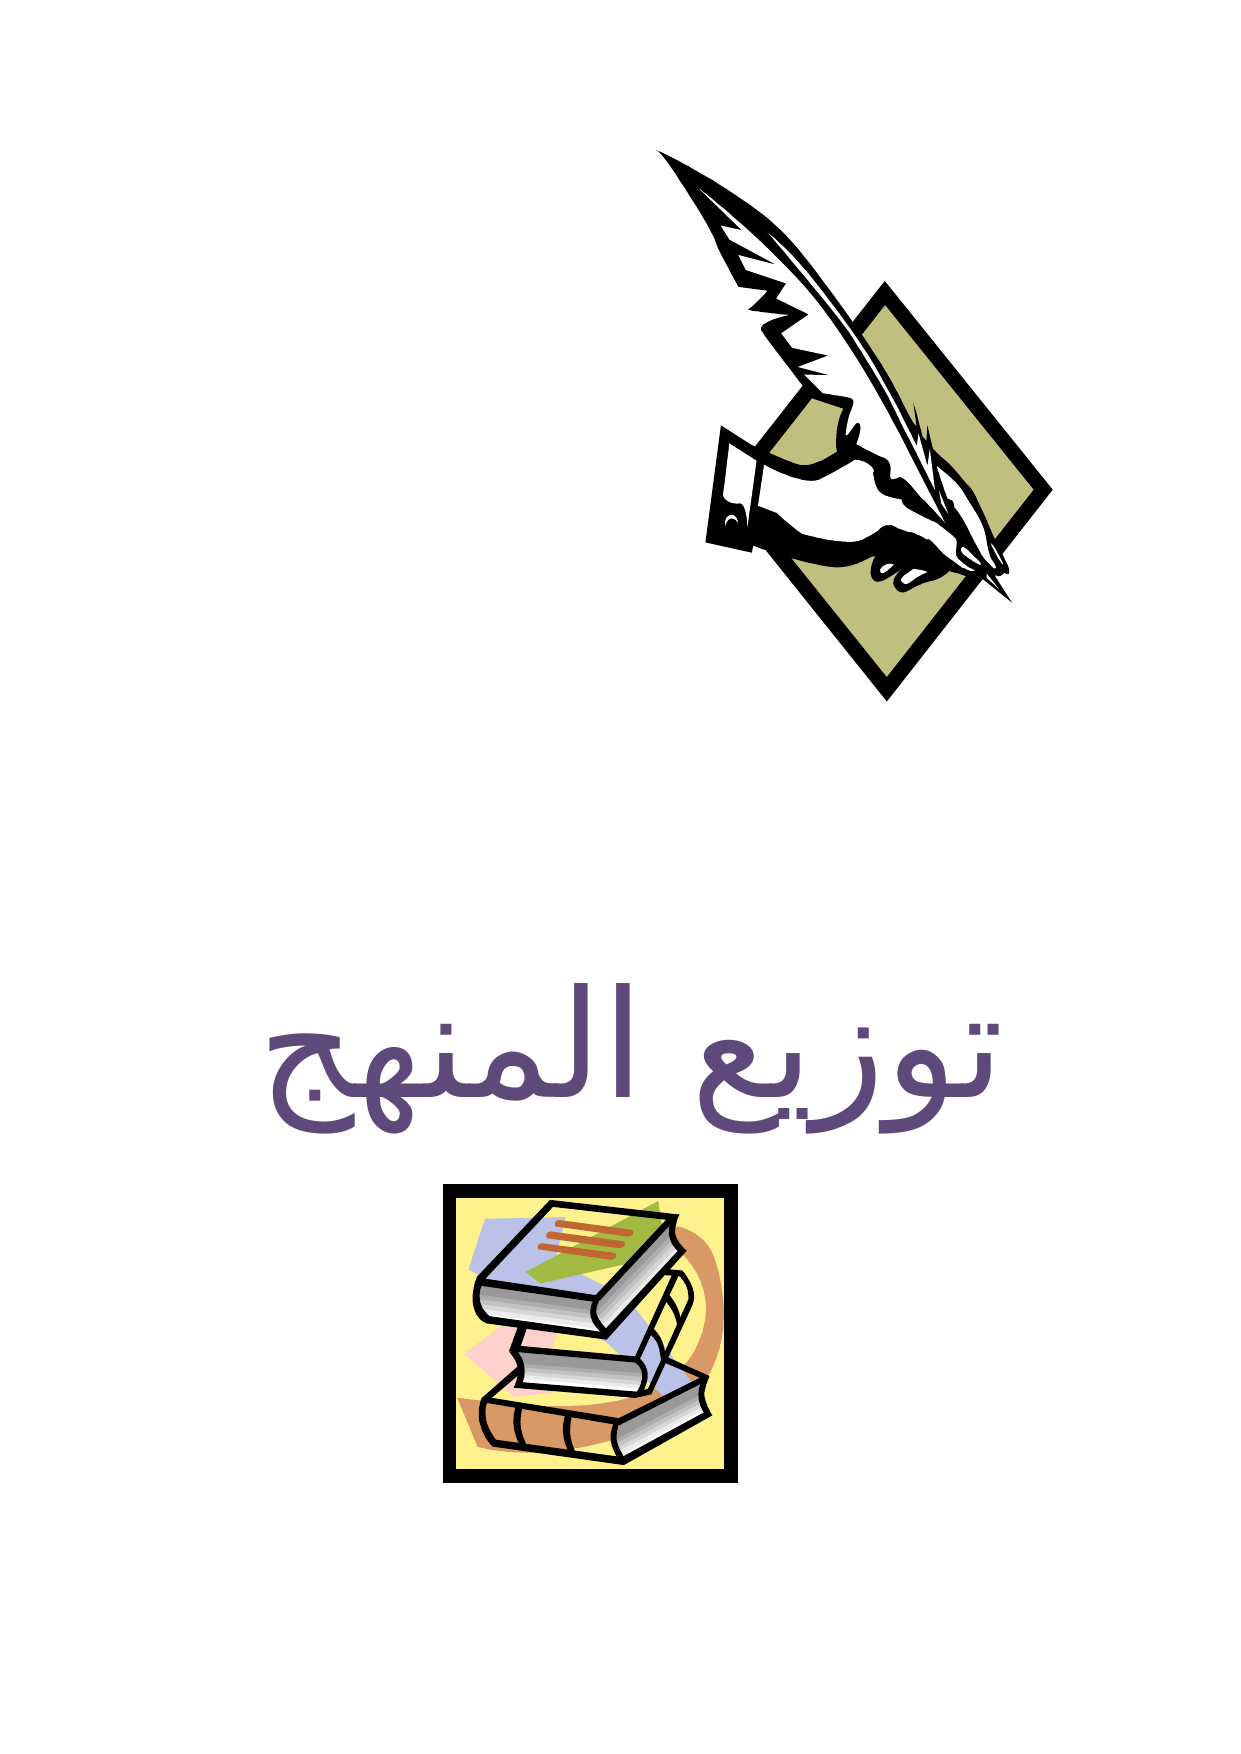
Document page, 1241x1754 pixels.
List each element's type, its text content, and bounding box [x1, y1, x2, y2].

text توزيع المنهج [187, 958, 1053, 1132]
